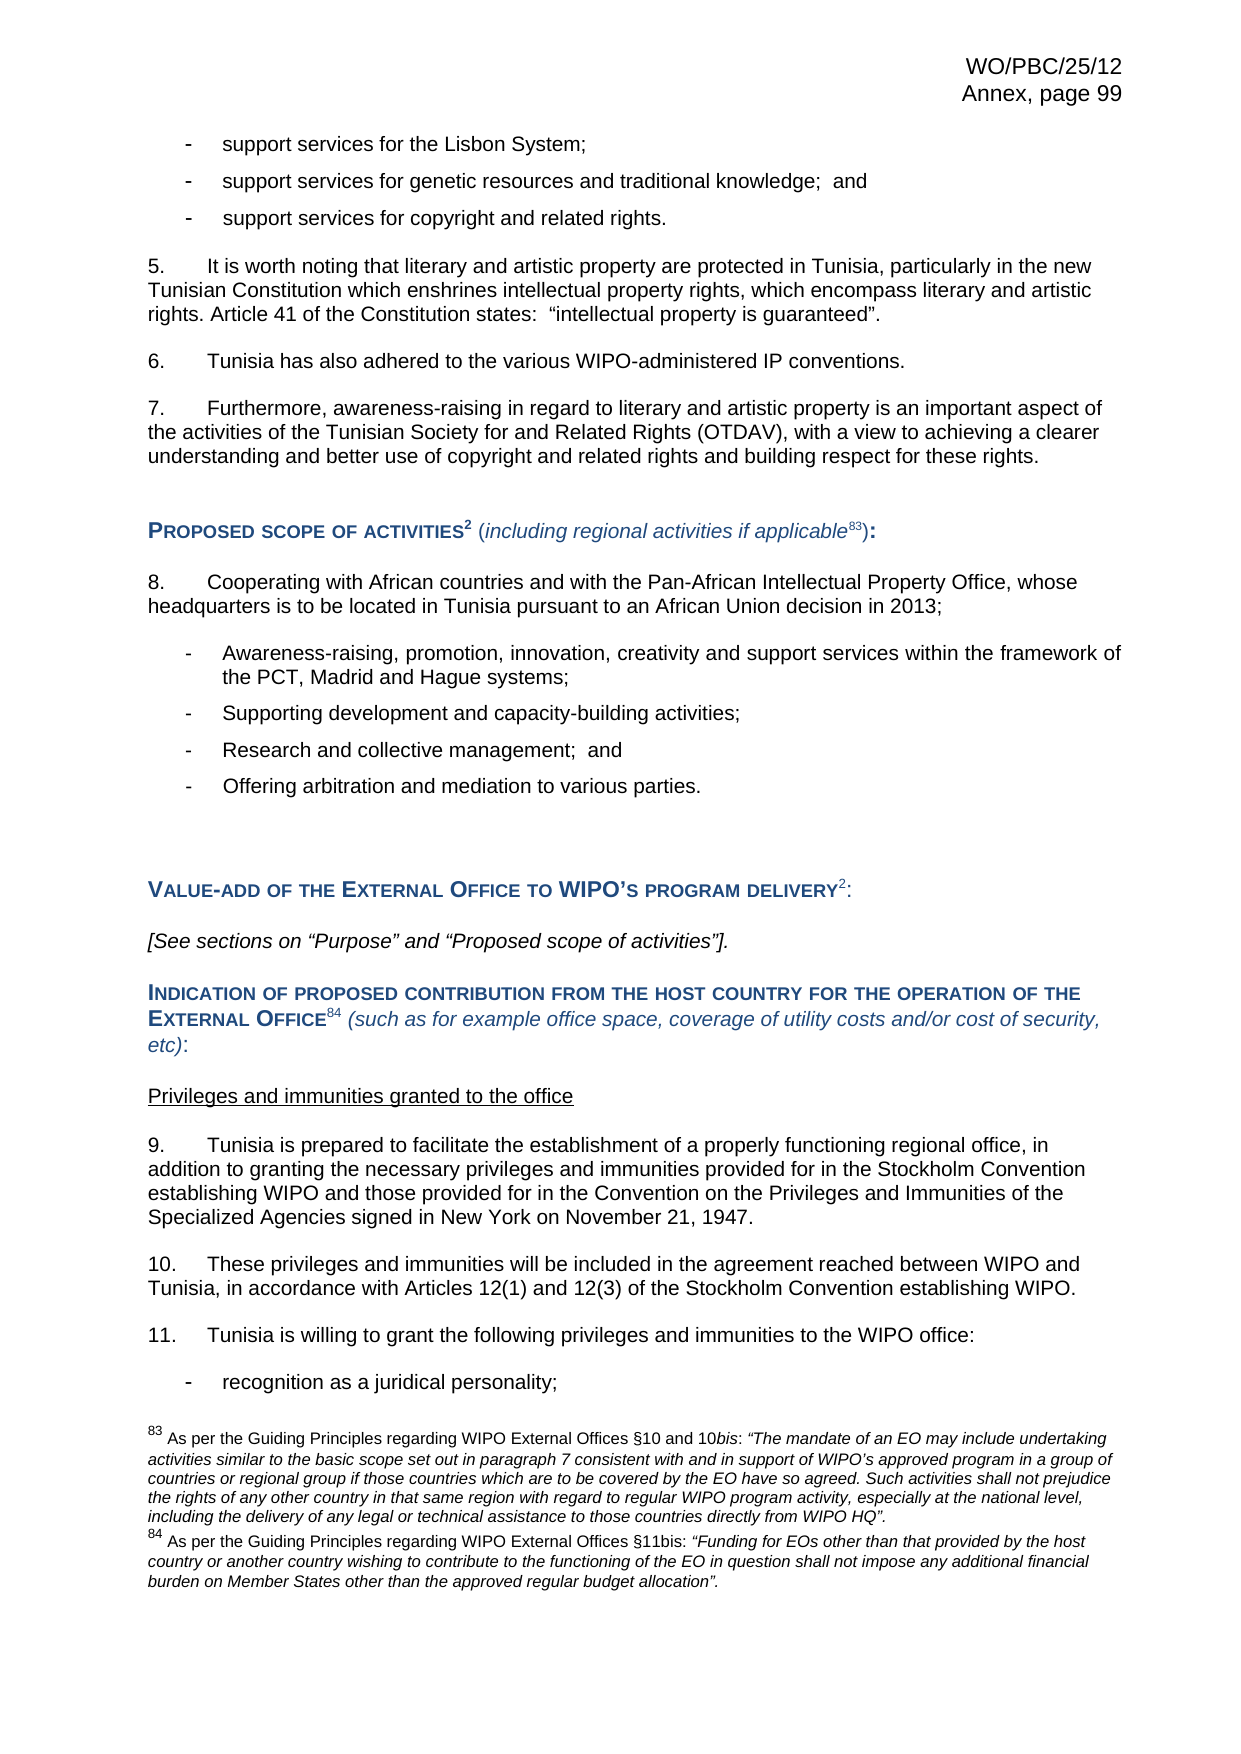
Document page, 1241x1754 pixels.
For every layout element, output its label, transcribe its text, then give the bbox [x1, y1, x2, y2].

text It is worth noting that literary and artistic property are protected in Tunisia, particularly in the new Tunisian Constitution which enshrines intellectual property rights, which encompass literary and artistic rights. Article 41 of the Constitution states: “intellectual property is guaranteed”. [148, 254, 1122, 326]
text Tunisia is prepared to facilitate the establishment of a properly functioning regional office, in addition to granting the necessary privileges and immunities provided for in the Stockholm Convention establishing WIPO and those provided for in the Convention on the Privileges and Immunities of the Specialized Agencies signed in New York on November 21, 1947. [148, 1133, 1122, 1229]
list Supporting development and capacity-building activities; [185, 701, 1122, 725]
text [See sections on “Purpose” and “Proposed scope of activities”]. [148, 928, 1122, 952]
list Research and collective management; and [185, 738, 1122, 762]
text Tunisia has also adhered to the various WIPO-administered IP conventions. [148, 349, 1122, 373]
text Tunisia is willing to grant the following privileges and immunities to the WIPO office: [148, 1323, 1122, 1347]
text Indication of proposed contribution from the host country for the operation of the External Office (such as for example office space, coverage of utility costs and/or cost of security, etc): [148, 979, 1122, 1058]
text Cooperating with African countries and with the Pan-African Intellectual Property Office, whose headquarters is to be located in Tunisia pursuant to an African Union decision in 2013; [148, 570, 1122, 618]
text These privileges and immunities will be included in the agreement reached between WIPO and Tunisia, in accordance with Articles 12(1) and 12(3) of the Stockholm Convention establishing WIPO. [148, 1252, 1122, 1300]
list support services for the Lisbon System; [185, 132, 1122, 156]
text Privileges and immunities granted to the office [148, 1084, 1122, 1108]
text Value-add of the External Office to WIPO’s program delivery2: [148, 876, 1122, 902]
text Proposed scope of activities2 (including regional activities if applicable): [148, 517, 1122, 543]
list support services for copyright and related rights. [185, 205, 1122, 229]
list recognition as a juridical personality; [185, 1369, 1122, 1394]
list support services for genetic resources and traditional knowledge; and [185, 169, 1122, 193]
list Awareness-raising, promotion, innovation, creativity and support services within the framework of the PCT, Madrid and Hague systems; [185, 641, 1122, 689]
text Furthermore, awareness-raising in regard to literary and artistic property is an important aspect of the activities of the Tunisian Society for and Related Rights (OTDAV), with a view to achieving a clearer understanding and better use of copyright and related rights and building respect for these rights. [148, 396, 1122, 468]
list Offering arbitration and mediation to various parties. [185, 774, 1122, 798]
